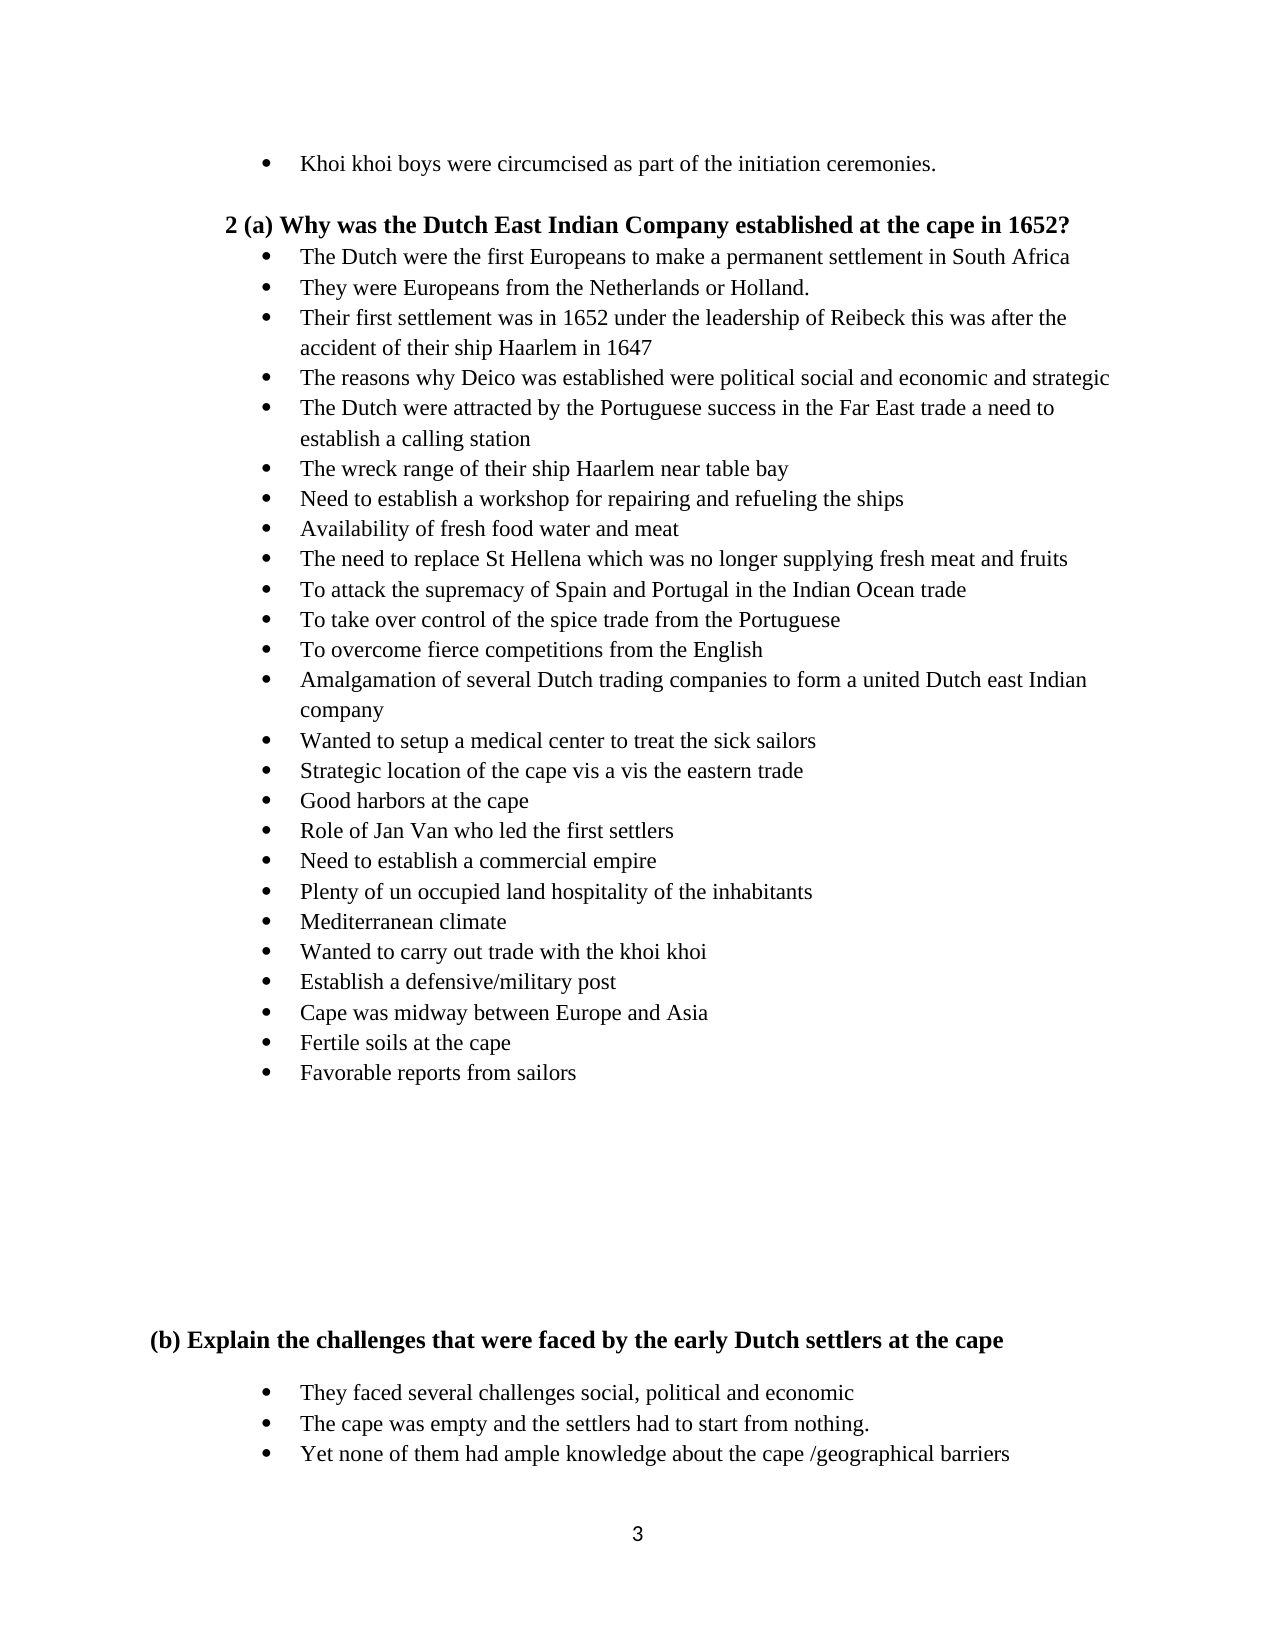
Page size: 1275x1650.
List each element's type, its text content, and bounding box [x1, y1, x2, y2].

list Role of Jan Van who led the first settlers [262, 817, 1125, 844]
list The Dutch were the first Europeans to make a permanent settlement in South Africa [262, 243, 1125, 270]
list Mediterranean climate [262, 908, 1125, 934]
list Wanted to carry out trade with the khoi khoi [262, 938, 1125, 964]
list Need to establish a commercial empire [262, 848, 1125, 874]
list Establish a defensive/military post [262, 968, 1125, 995]
list Cape was midway between Europe and Asia [262, 999, 1125, 1025]
list The cape was empty and the settlers had to start from nothing. [262, 1409, 1125, 1436]
list Need to establish a workshop for repairing and refueling the ships [262, 485, 1125, 511]
list Yet none of them had ample knowledge about the cape /geographical barriers [262, 1440, 1125, 1466]
text (b) Explain the challenges that were faced by the early Dutch settlers at the cape [150, 1326, 1125, 1354]
list Availability of fresh food water and meat [262, 515, 1125, 542]
list Wanted to setup a medical center to treat the sick sailors [262, 727, 1125, 753]
list Strategic location of the cape vis a vis the eastern trade [262, 757, 1125, 783]
list Their first settlement was in 1652 under the leadership of Reibeck this was after the accident of their ship Haarlem in 1647 [262, 304, 1125, 360]
list To attack the supremacy of Spain and Portugal in the Indian Ocean trade [262, 576, 1125, 602]
list The Dutch were attracted by the Portuguese success in the Far East trade a need to establish a calling station [262, 394, 1125, 451]
list Khoi khoi boys were circumcised as part of the initiation ceremonies. [262, 150, 1125, 176]
list They were Europeans from the Netherlands or Holland. [262, 274, 1125, 300]
list The wreck range of their ship Haarlem near table bay [262, 455, 1125, 481]
list 2 (a) Why was the Dutch East Indian Company established at the cape in 1652? [225, 210, 1125, 239]
list Good harbors at the cape [262, 787, 1125, 813]
list Plenty of un occupied land hospitality of the inhabitants [262, 878, 1125, 904]
list To overcome fierce competitions from the English [262, 636, 1125, 662]
list Amalgamation of several Dutch trading companies to form a united Dutch east Indian company [262, 666, 1125, 723]
list To take over control of the spice trade from the Portuguese [262, 606, 1125, 632]
list They faced several challenges social, political and economic [262, 1379, 1125, 1406]
list Favorable reports from sailors [262, 1059, 1125, 1085]
list The reasons why Deico was established were political social and economic and strategic [262, 364, 1125, 391]
list Fertile soils at the cape [262, 1029, 1125, 1055]
list The need to replace St Hellena which was no longer supplying fresh meat and fruits [262, 546, 1125, 572]
